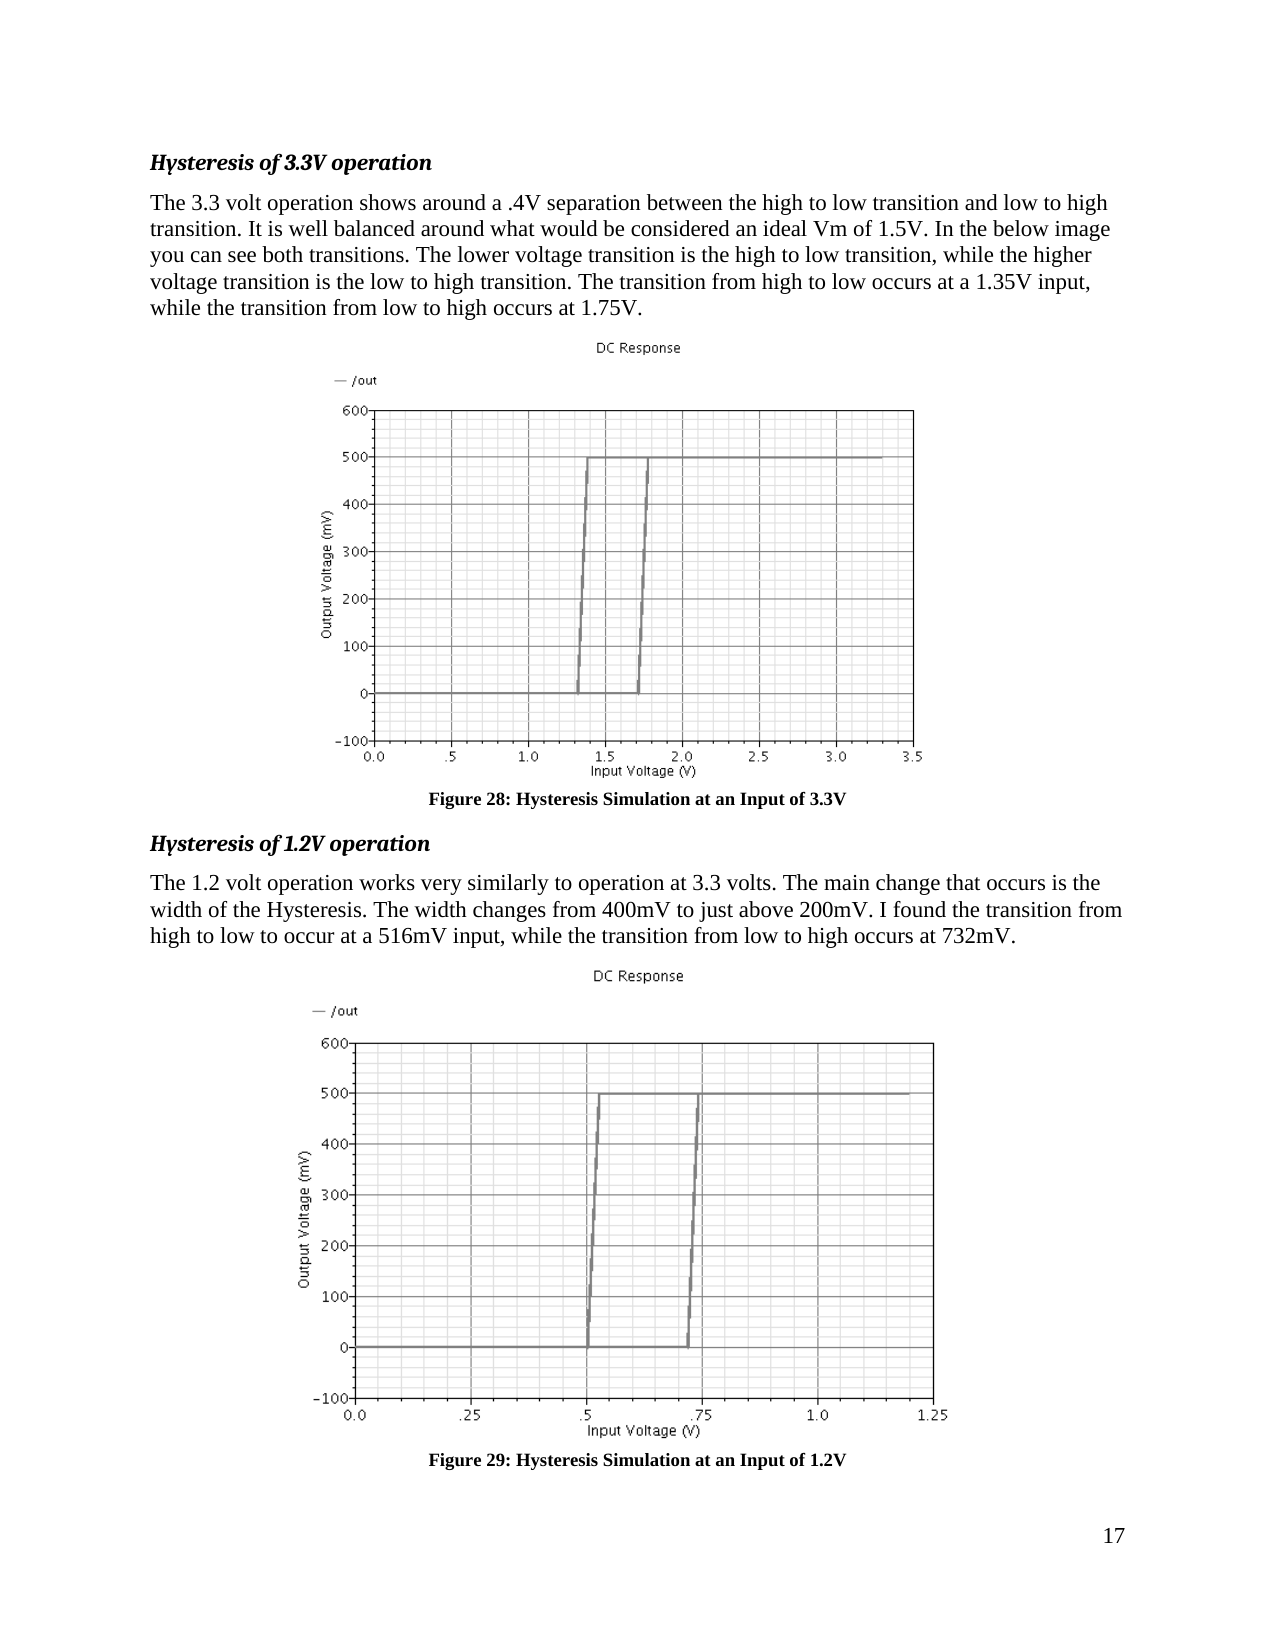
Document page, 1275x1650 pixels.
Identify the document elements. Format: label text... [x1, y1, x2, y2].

picture [283, 961, 992, 1450]
picture [307, 333, 968, 789]
text The 3.3 volt operation shows around a .4V separation between the high to low transition and low to high transition. It is well balanced around what would be considered an ideal Vm of 1.5V. In the below image you can see both transitions. The lower voltage transition is the high to low transition, while the higher voltage transition is the low to high transition. The transition from high to low occurs at a 1.35V input, while the transition from low to high occurs at 1.75V. [150, 189, 1125, 321]
subtitle Hysteresis of 3.3V operation [150, 150, 1125, 176]
text The 1.2 volt operation works very similarly to operation at 3.3 volts. The main change that occurs is the width of the Hysteresis. The width changes from 400mV to just above 200mV. I found the transition from high to low to occur at a 516mV input, while the transition from low to high occurs at 732mV. [150, 869, 1125, 948]
subtitle Hysteresis of 1.2V operation [150, 831, 1125, 857]
